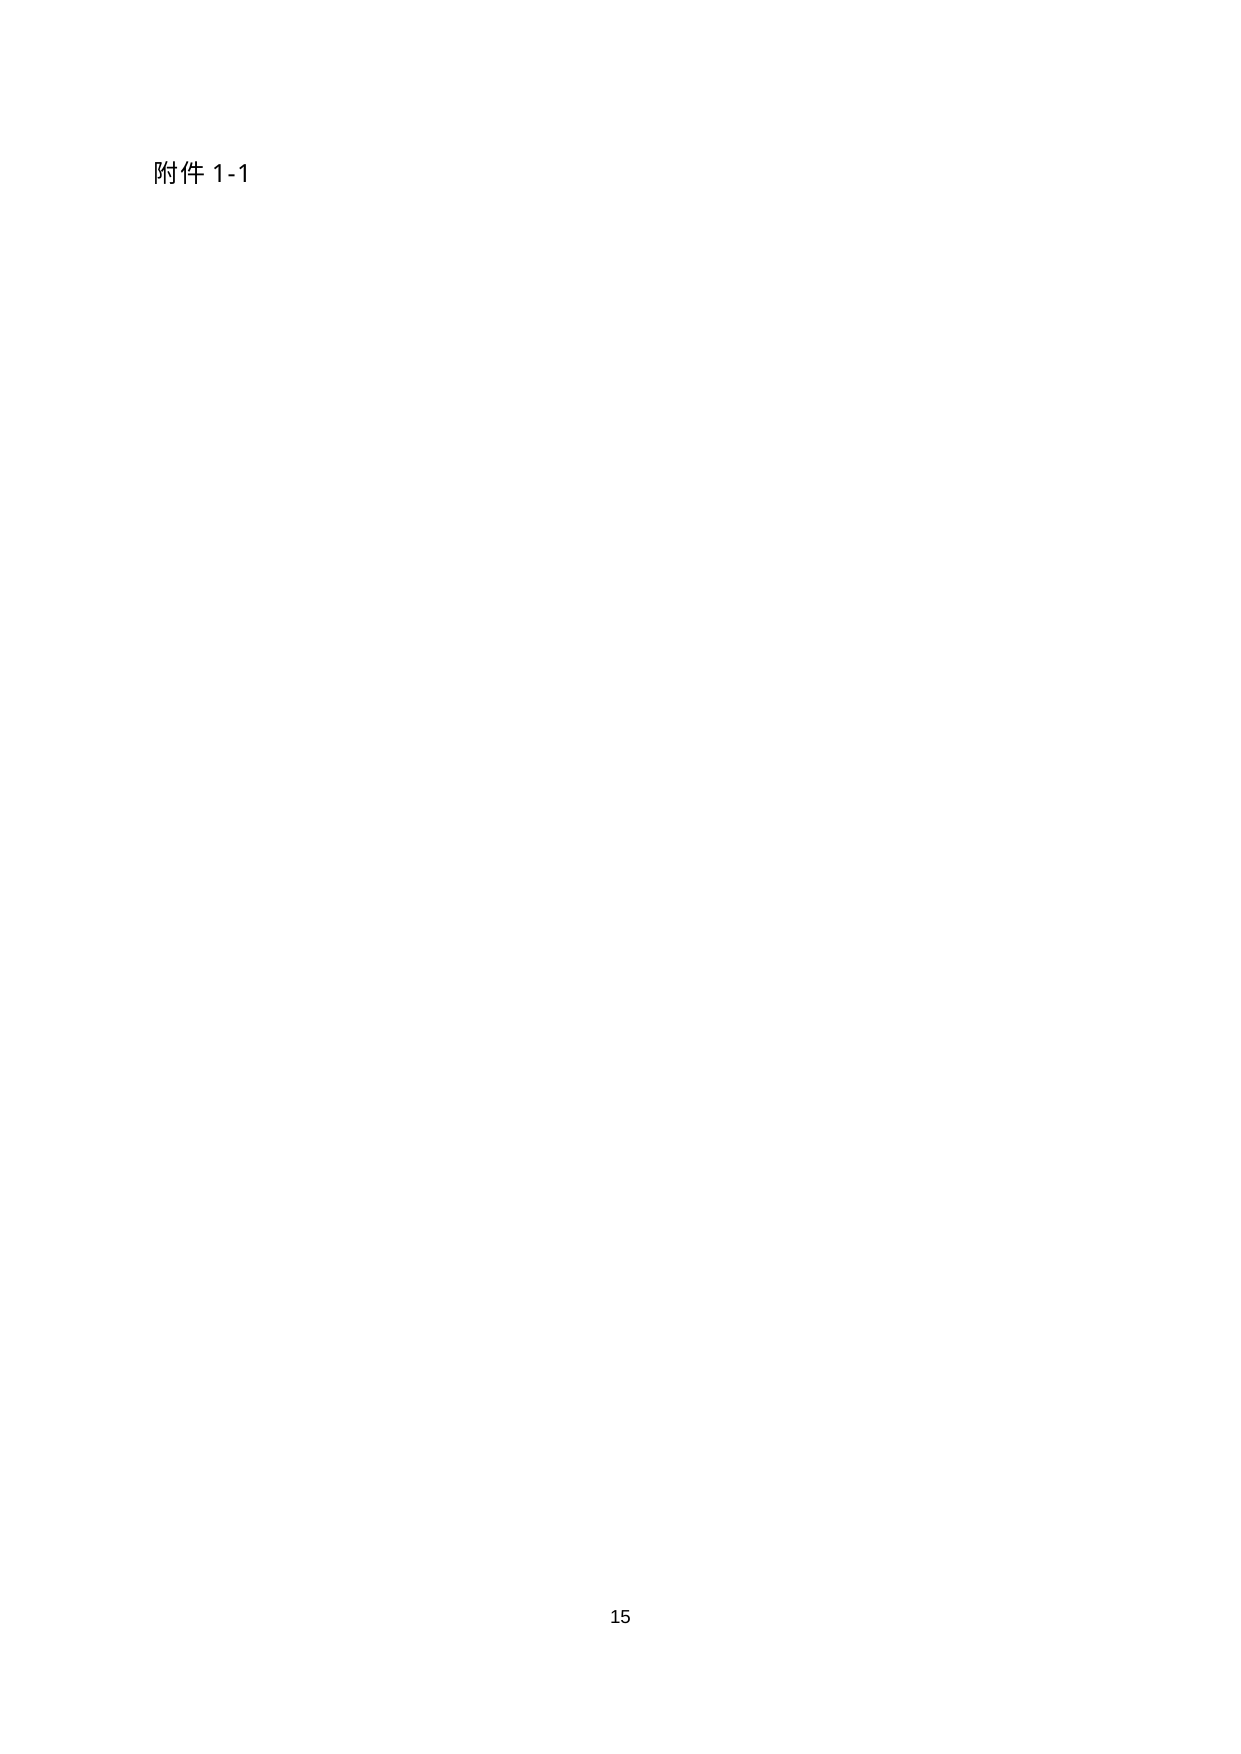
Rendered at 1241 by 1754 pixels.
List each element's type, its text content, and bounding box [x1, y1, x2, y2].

text 附件1-1 [153, 155, 1087, 189]
